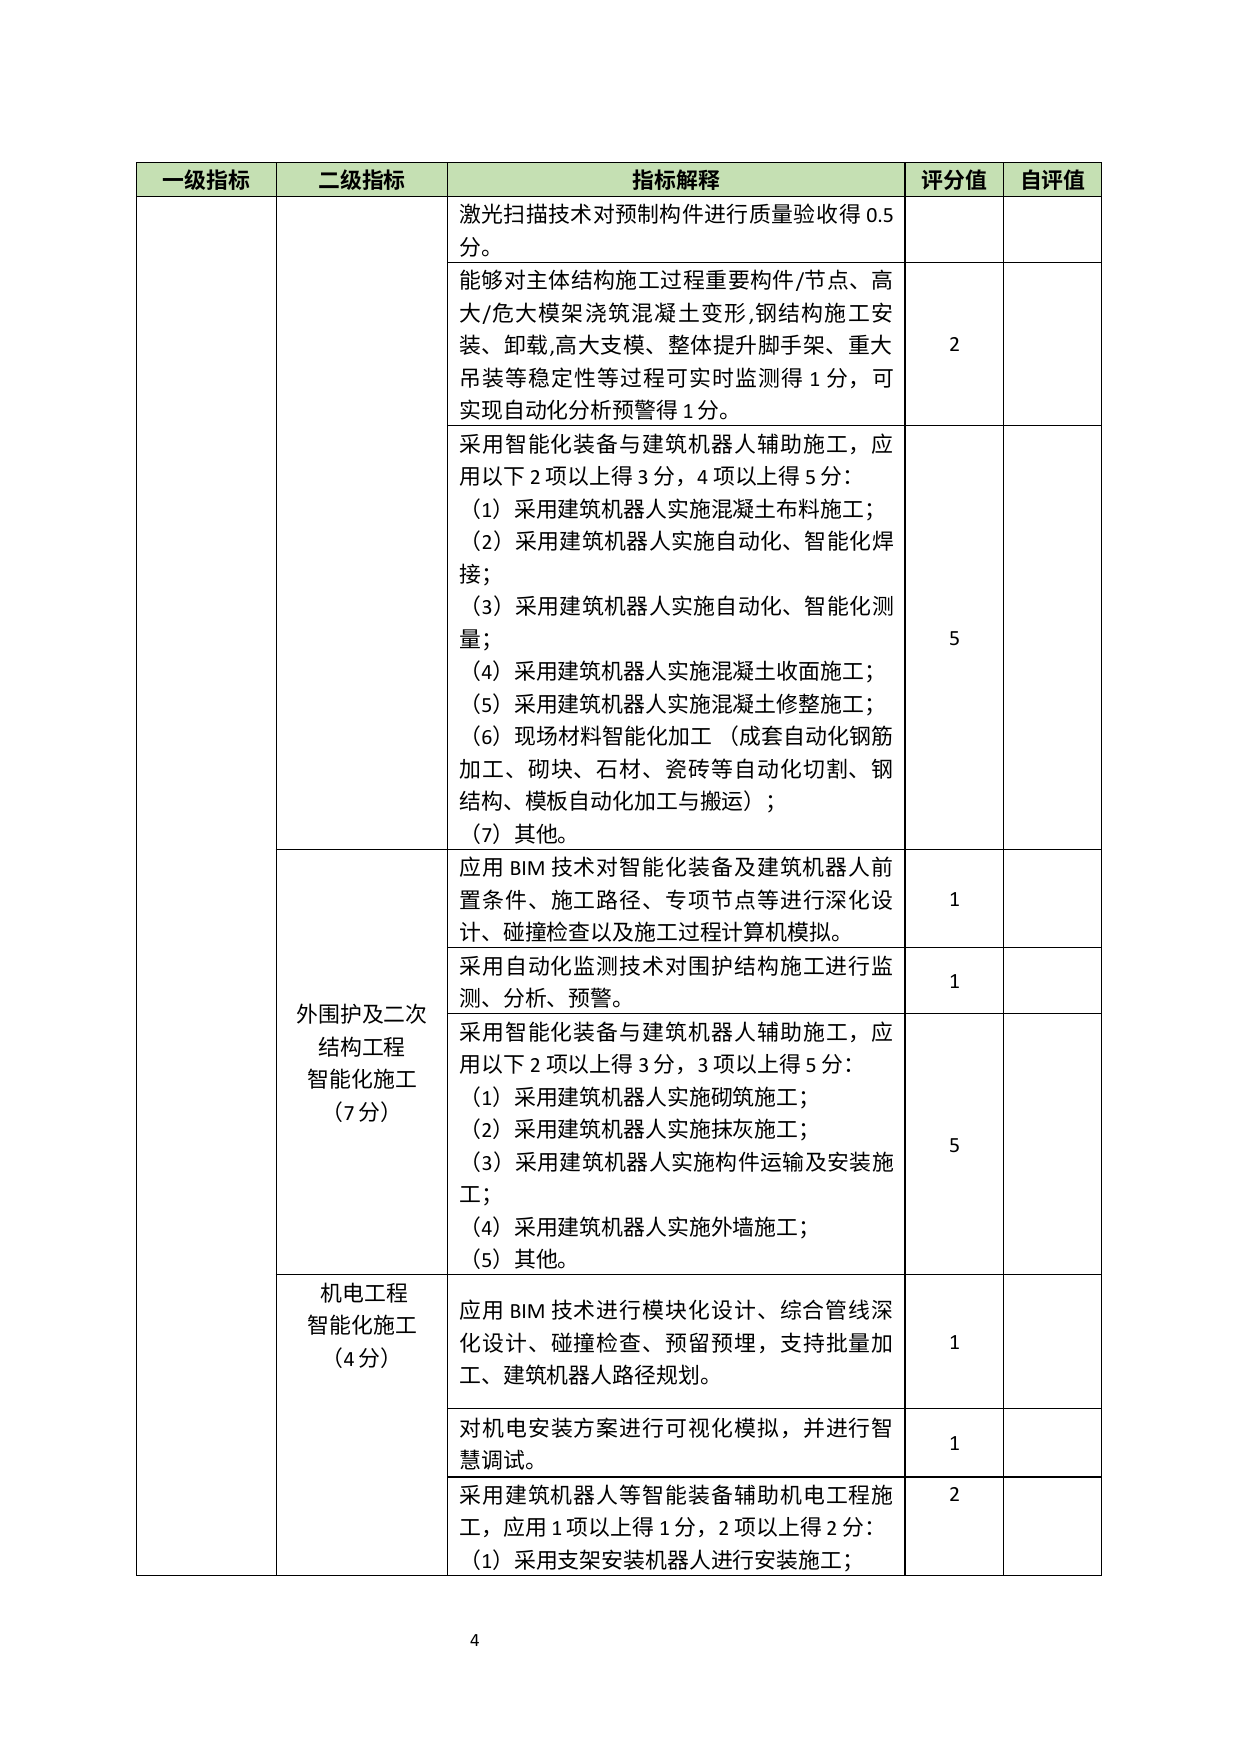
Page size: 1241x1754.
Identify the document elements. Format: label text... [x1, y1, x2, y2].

table_cell 对机电安装方案进行可视化模拟，并进行智慧调试。 [448, 1409, 904, 1476]
table_cell [1004, 948, 1101, 1013]
table_cell [1004, 1409, 1101, 1476]
table_cell 1 [906, 948, 1003, 1013]
table_cell [1004, 263, 1101, 425]
table_cell 机电工程 智能化施工 （4分） [277, 1275, 447, 1575]
table_cell 能够对主体结构施工过程重要构件/节点、高大/危大模架浇筑混凝土变形,钢结构施工安装、卸载,高大支模、整体提升脚手架、重大吊装等稳定性等过程可实时监测得1分，可实现自动化分析预警得1分。 [448, 263, 904, 425]
table_cell [1004, 1014, 1101, 1274]
table_header 二级指标 [277, 163, 447, 196]
table_cell 采用智能化装备与建筑机器人辅助施工，应用以下 2 项以上得3分，4 项以上得5分： （1）采用建筑机器人实施混凝土布料施工； （2）采用建筑机器人实施自动化、智能化焊接； （3）采用建筑机器人实施自动化、智能化测量； （4）采用建筑机器人实施混凝土收面施工； （5）采用建筑机器人实施混凝土修整施工； （6）现场材料智能化加工 （成套自动化钢筋加工、砌块、石材、瓷砖等自动化切割、钢结构、模板自动化加工与搬运）； （7）其他。 [448, 426, 904, 849]
table_cell [1004, 1478, 1101, 1575]
table_cell 1 [906, 1409, 1003, 1476]
table_cell 5 [906, 1014, 1003, 1274]
table_cell 5 [906, 426, 1003, 849]
table_cell [1004, 1275, 1101, 1408]
table_cell 外围护及二次 结构工程 智能化施工 （7分） [277, 850, 447, 1274]
table_cell 采用智能化装备与建筑机器人辅助施工，应用以下 2 项以上得 3分，3 项以上得5分： （1）采用建筑机器人实施砌筑施工； （2）采用建筑机器人实施抹灰施工； （3）采用建筑机器人实施构件运输及安装施工； （4）采用建筑机器人实施外墙施工； （5）其他。 [448, 1014, 904, 1274]
table_header 一级指标 [137, 163, 276, 196]
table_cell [448, 1478, 904, 1575]
table_cell [1004, 197, 1101, 262]
table_cell [1004, 850, 1101, 947]
table_cell [1004, 426, 1101, 849]
table_header 指标解释 [448, 163, 904, 196]
table_header 评分值 [906, 163, 1003, 196]
table_cell 2 [906, 1478, 1003, 1575]
table_cell 1 [906, 1275, 1003, 1408]
table_cell 1 [906, 850, 1003, 947]
table_cell 应用BIM技术进行模块化设计、综合管线深化设计、碰撞检查、预留预埋，支持批量加工、建筑机器人路径规划。 [448, 1275, 904, 1408]
table_cell 应用BIM技术对智能化装备及建筑机器人前置条件、施工路径、专项节点等进行深化设计、碰撞检查以及施工过程计算机模拟。 [448, 850, 904, 947]
table_cell 1 [906, 197, 1003, 262]
table_cell 采用自动化监测技术对围护结构施工进行监测、分析、预警。 [448, 948, 904, 1013]
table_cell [448, 197, 904, 262]
table_header 自评值 [1004, 163, 1101, 196]
table_cell 2 [906, 263, 1003, 425]
